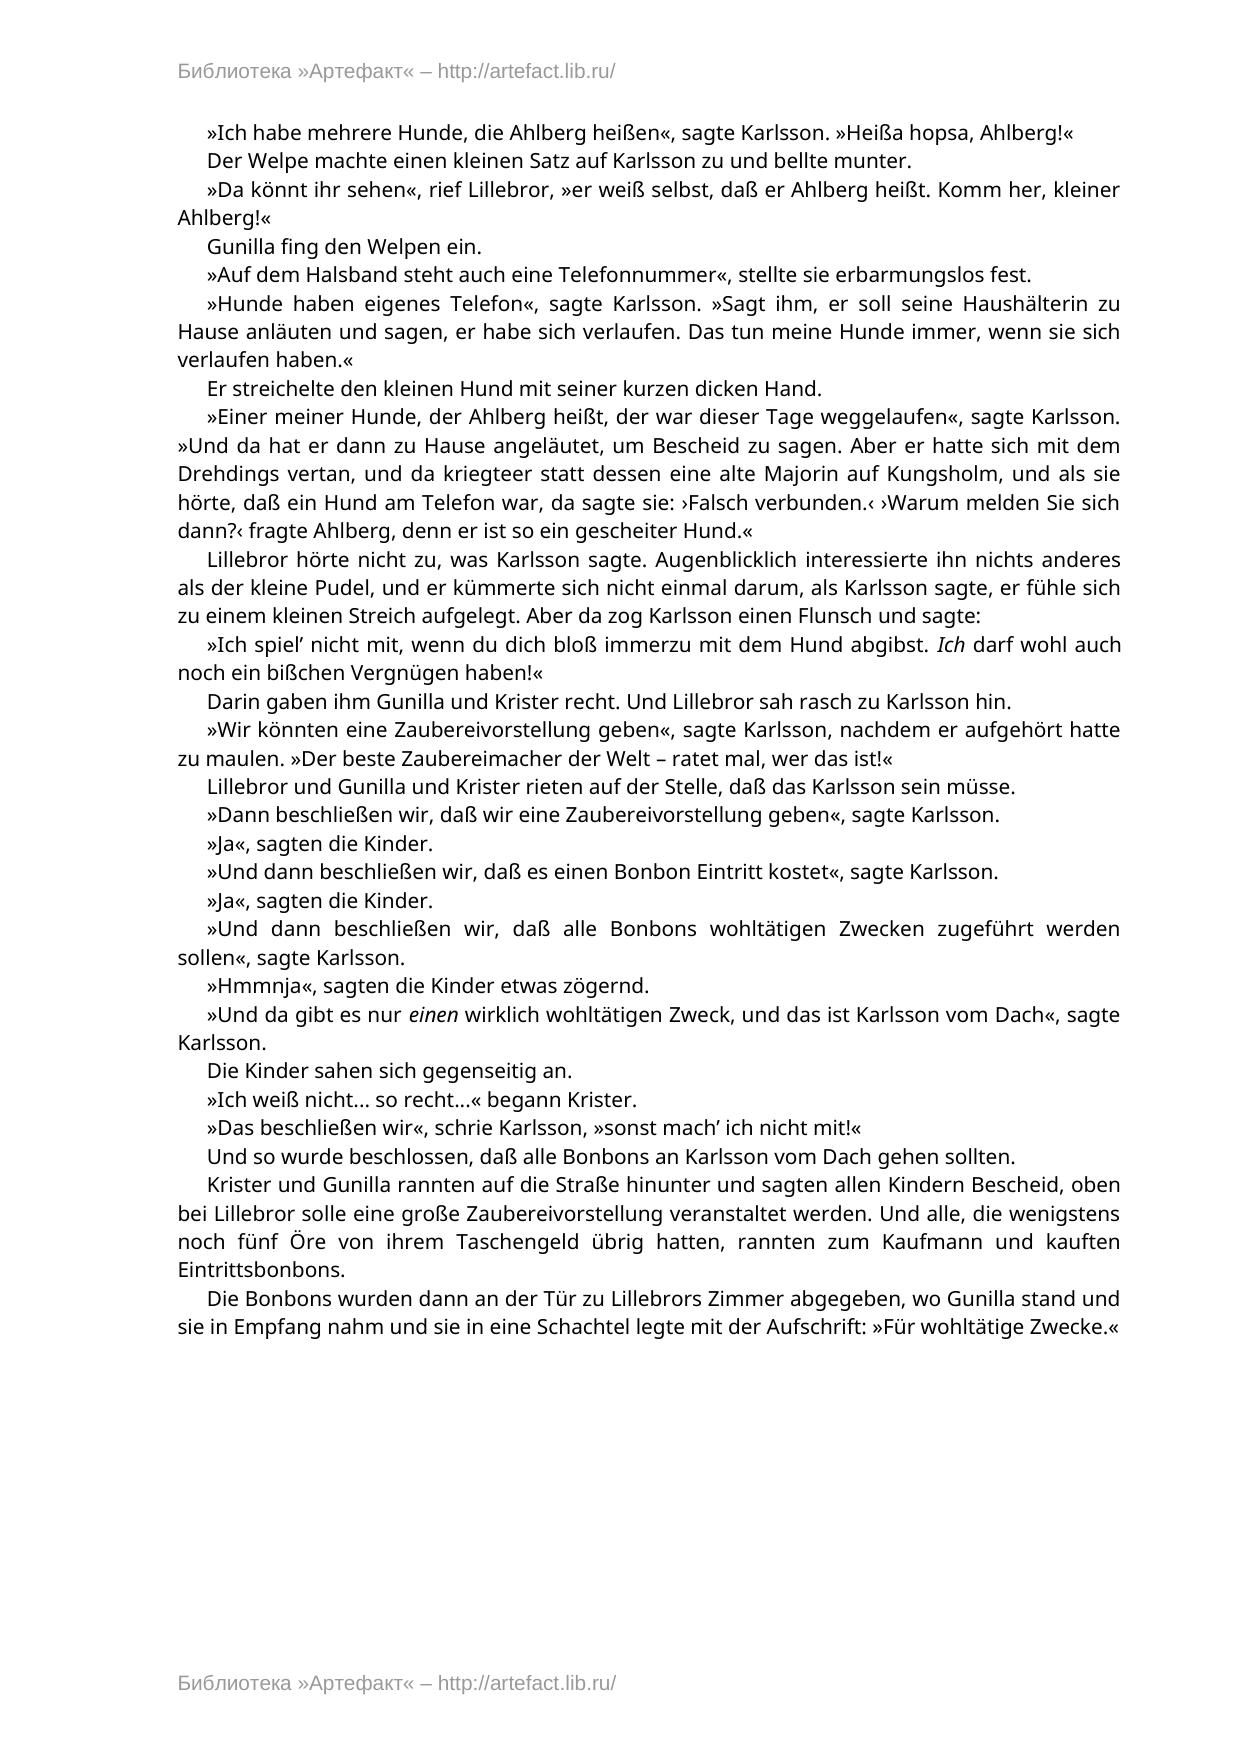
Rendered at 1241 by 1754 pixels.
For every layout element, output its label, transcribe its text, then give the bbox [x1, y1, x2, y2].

text »Da könnt ihr sehen«, rief Lillebror, »er weiß selbst, daß er Ahlberg heißt. Komm her, kleiner Ahlberg!« [177, 175, 1122, 232]
text »Ich weiß nicht... so recht...« begann Krister. [177, 1085, 1122, 1113]
text Er streichelte den kleinen Hund mit seiner kurzen dicken Hand. [177, 374, 1122, 402]
text »Und da gibt es nur einen wirklich wohltätigen Zweck, und das ist Karlsson vom Dach«, sagte Karlsson. [177, 1000, 1122, 1057]
text »Und dann beschließen wir, daß alle Bonbons wohltätigen Zwecken zugeführt werden sollen«, sagte Karlsson. [177, 914, 1122, 971]
text »Einer meiner Hunde, der Ahlberg heißt, der war dieser Tage weggelaufen«, sagte Karlsson. »Und da hat er dann zu Hause angeläutet, um Bescheid zu sagen. Aber er hatte sich mit dem Drehdings vertan, und da kriegteer statt dessen eine alte Majorin auf Kungsholm, und als sie hörte, daß ein Hund am Telefon war, da sagte sie: ›Falsch verbunden.‹ ›Warum melden Sie sich dann?‹ fragte Ahlberg, denn er ist so ein gescheiter Hund.« [177, 402, 1122, 545]
text »Das beschließen wir«, schrie Karlsson, »sonst mach’ ich nicht mit!« [177, 1113, 1122, 1142]
text »Und dann beschließen wir, daß es einen Bonbon Eintritt kostet«, sagte Karlsson. [177, 857, 1122, 886]
text Die Bonbons wurden dann an der Tür zu Lillebrors Zimmer abgegeben, wo Gunilla stand und sie in Empfang nahm und sie in eine Schachtel legte mit der Aufschrift: »Für wohltätige Zwecke.« [177, 1284, 1122, 1341]
text Krister und Gunilla rannten auf die Straße hinunter und sagten allen Kindern Bescheid, oben bei Lillebror solle eine große Zaubereivorstellung veranstaltet werden. Und alle, die wenigstens noch fünf Öre von ihrem Taschengeld übrig hatten, rannten zum Kaufmann und kauften Eintrittsbonbons. [177, 1170, 1122, 1284]
text »Hmmnja«, sagten die Kinder etwas zögernd. [177, 971, 1122, 1000]
text »Ja«, sagten die Kinder. [177, 886, 1122, 914]
text »Hunde haben eigenes Telefon«, sagte Karlsson. »Sagt ihm, er soll seine Haushälterin zu Hause anläuten und sagen, er habe sich verlaufen. Das tun meine Hunde immer, wenn sie sich verlaufen haben.« [177, 289, 1122, 374]
text »Ich habe mehrere Hunde, die Ahlberg heißen«, sagte Karlsson. »Heißa hopsa, Ahlberg!« [177, 118, 1122, 147]
text Und so wurde beschlossen, daß alle Bonbons an Karlsson vom Dach gehen sollten. [177, 1142, 1122, 1170]
text »Wir könnten eine Zaubereivorstellung geben«, sagte Karlsson, nachdem er aufgehört hatte zu maulen. »Der beste Zaubereimacher der Welt – ratet mal, wer das ist!« [177, 715, 1122, 772]
text »Dann beschließen wir, daß wir eine Zaubereivorstellung geben«, sagte Karlsson. [177, 801, 1122, 829]
text »Auf dem Halsband steht auch eine Telefonnummer«, stellte sie erbarmungslos fest. [177, 260, 1122, 289]
text Lillebror hörte nicht zu, was Karlsson sagte. Augenblicklich interessierte ihn nichts anderes als der kleine Pudel, und er kümmerte sich nicht einmal darum, als Karlsson sagte, er fühle sich zu einem kleinen Streich aufgelegt. Aber da zog Karlsson einen Flunsch und sagte: [177, 545, 1122, 630]
text »Ich spiel’ nicht mit, wenn du dich bloß immerzu mit dem Hund abgibst. Ich darf wohl auch noch ein bißchen Vergnügen haben!« [177, 630, 1122, 687]
text Lillebror und Gunilla und Krister rieten auf der Stelle, daß das Karlsson sein müsse. [177, 772, 1122, 801]
text Darin gaben ihm Gunilla und Krister recht. Und Lillebror sah rasch zu Karlsson hin. [177, 687, 1122, 715]
text Die Kinder sahen sich gegenseitig an. [177, 1057, 1122, 1085]
text »Ja«, sagten die Kinder. [177, 829, 1122, 857]
text Gunilla fing den Welpen ein. [177, 232, 1122, 260]
text Der Welpe machte einen kleinen Satz auf Karlsson zu und bellte munter. [177, 147, 1122, 175]
